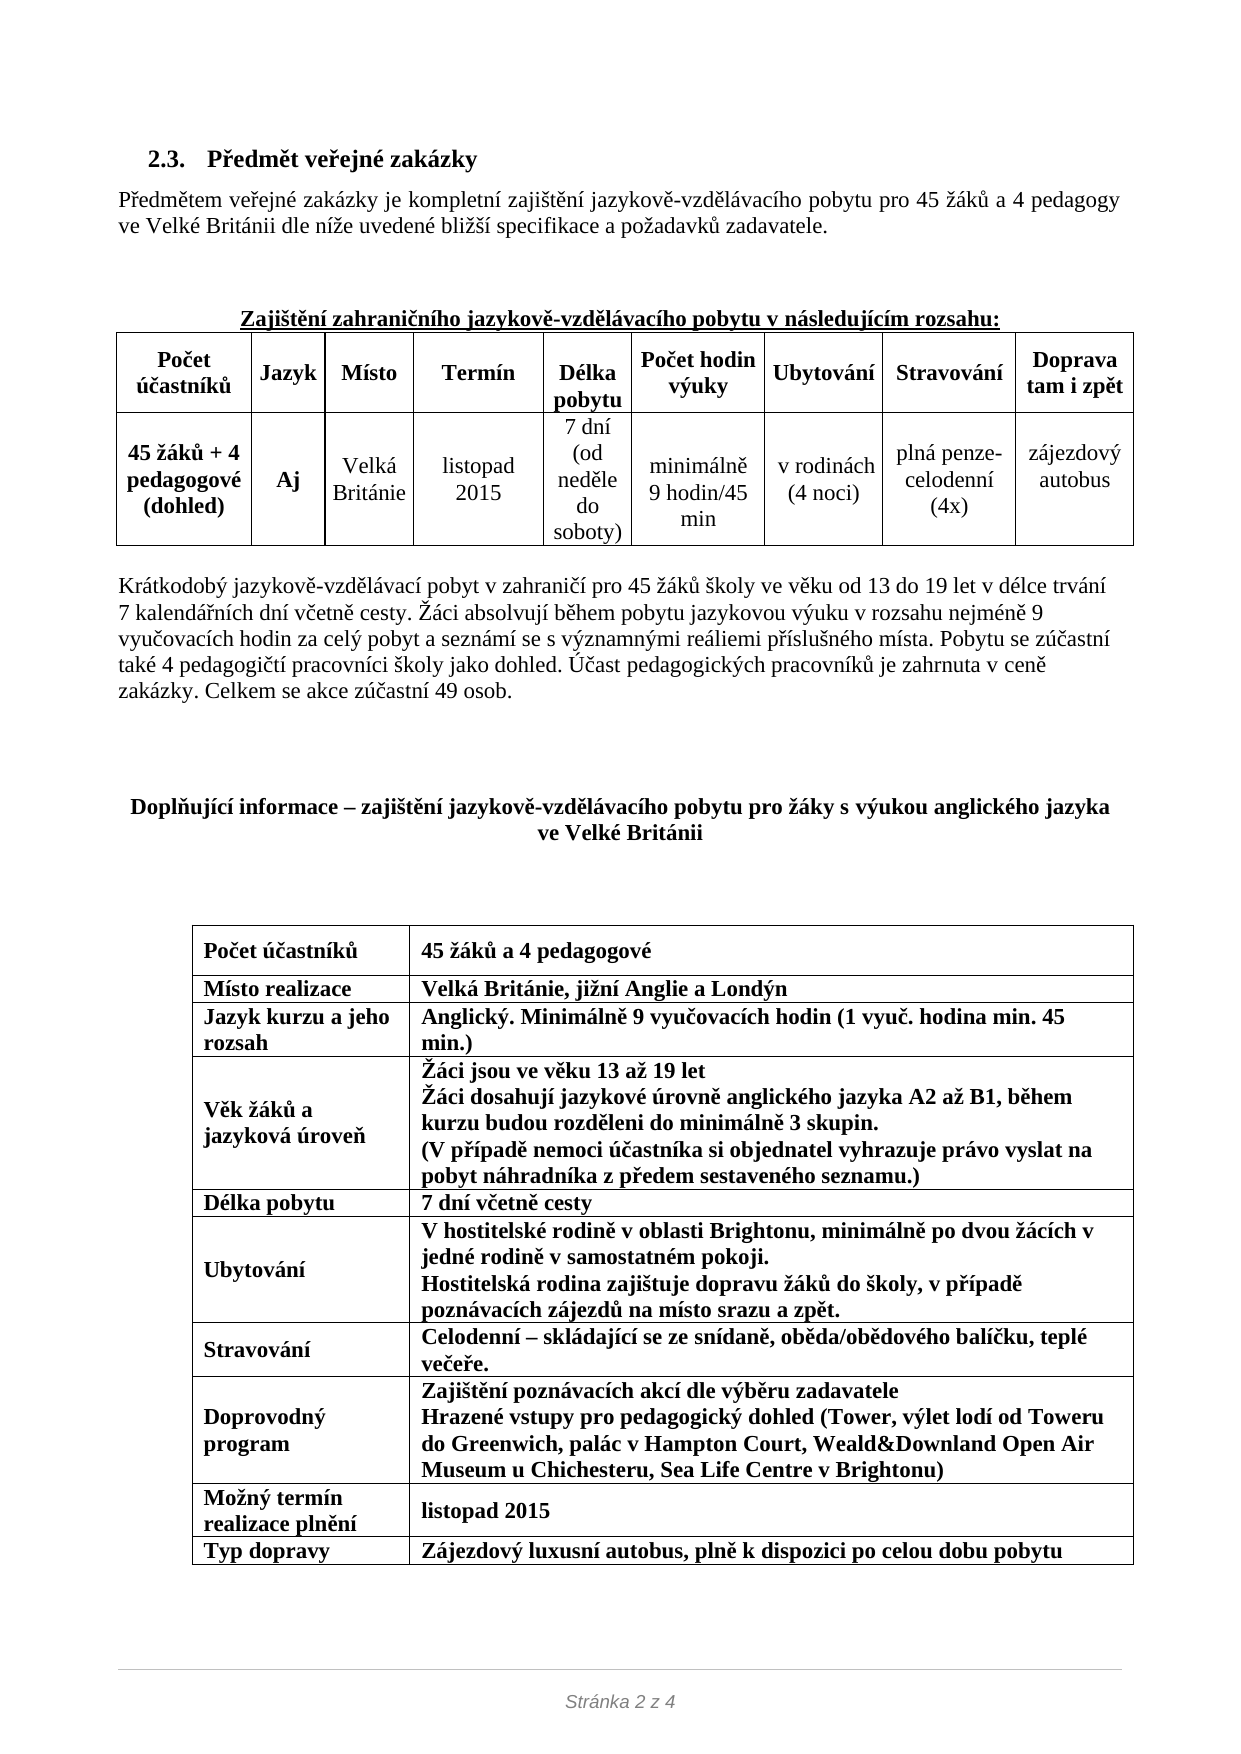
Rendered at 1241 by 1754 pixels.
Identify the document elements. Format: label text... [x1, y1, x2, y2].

table_cell Doprovodný program [193, 1377, 409, 1482]
text Zajištění zahraničního jazykově-vzdělávacího pobytu v následujícím rozsahu: [118, 306, 1122, 332]
table_header Termín [414, 333, 543, 412]
table_cell V hostitelské rodině v oblasti Brightonu, minimálně po dvou žácích v jedné rodině v samostatném pokoji. Hostitelská rodina zajištuje dopravu žáků do školy, v případě poznávacích zájezdů na místo srazu a zpět. [410, 1217, 1133, 1322]
table_header Počet účastníků [193, 926, 409, 974]
table_cell plná penze-celodenní (4x) [883, 413, 1015, 545]
table_cell Délka pobytu [193, 1190, 409, 1216]
table_cell listopad 2015 [414, 413, 543, 545]
table_header Jazyk [252, 333, 324, 412]
table_header Počet hodin výuky [632, 333, 764, 412]
table_header Místo [326, 333, 413, 412]
table_cell listopad 2015 [410, 1484, 1133, 1536]
table_cell minimálně 9 hodin/45 min [632, 413, 764, 545]
table_header Počet účastníků [117, 333, 251, 412]
text Předmětem veřejné zakázky je kompletní zajištění jazykově-vzdělávacího pobytu pro 45 žáků a 4 pedagogy ve Velké Británii dle níže uvedené bližší specifikace a požadavků zadavatele. [118, 186, 1122, 238]
text Krátkodobý jazykově-vzdělávací pobyt v zahraničí pro 45 žáků školy ve věku od 13 do 19 let v délce trvání 7 kalendářních dní včetně cesty. Žáci absolvují během pobytu jazykovou výuku v rozsahu nejméně 9 vyučovacích hodin za celý pobyt a seznámí se s významnými reáliemi příslušného místa. Pobytu se zúčastní také 4 pedagogičtí pracovníci školy jako dohled. Účast pedagogických pracovníků je zahrnuta v ceně zakázky. Celkem se akce zúčastní 49 osob. [118, 572, 1122, 704]
table_cell Věk žáků a jazyková úroveň [193, 1057, 409, 1188]
text Doplňující informace – zajištění jazykově-vzdělávacího pobytu pro žáky s výukou anglického jazyka ve Velké Británii [118, 793, 1122, 846]
table_cell v rodinách (4 noci) [765, 413, 882, 545]
table_header 45 žáků a 4 pedagogové [410, 926, 1133, 974]
table_cell 7 dní včetně cesty [410, 1190, 1133, 1216]
table_cell Zajištění poznávacích akcí dle výběru zadavatele Hrazené vstupy pro pedagogický dohled (Tower, výlet lodí od Toweru do Greenwich, palác v Hampton Court, Weald&Downland Open Air Museum u Chichesteru, Sea Life Centre v Brightonu) [410, 1377, 1133, 1482]
table_cell Aj [252, 413, 324, 545]
table_cell Možný termín realizace plnění [193, 1484, 409, 1536]
table_cell Stravování [193, 1323, 409, 1376]
table_cell Zájezdový luxusní autobus, plně k dispozici po celou dobu pobytu [410, 1537, 1133, 1564]
table_cell Typ dopravy [193, 1537, 409, 1564]
table_cell Místo realizace [193, 976, 409, 1002]
table_header Stravování [883, 333, 1015, 412]
table_cell Jazyk kurzu a jeho rozsah [193, 1003, 409, 1056]
text Předmět veřejné zakázky [148, 144, 1122, 173]
table_header Délka pobytu [544, 333, 631, 412]
table_header Ubytování [765, 333, 882, 412]
table_cell zájezdový autobus [1016, 413, 1133, 545]
table_cell Velká Británie [326, 413, 413, 545]
table_cell 7 dní (od neděle do soboty) [544, 413, 631, 545]
table_cell 45 žáků + 4 pedagogové (dohled) [117, 413, 251, 545]
table_header Doprava tam i zpět [1016, 333, 1133, 412]
table_cell Ubytování [193, 1217, 409, 1322]
table_cell Žáci jsou ve věku 13 až 19 let Žáci dosahují jazykové úrovně anglického jazyka A2 až B1, během kurzu budou rozděleni do minimálně 3 skupin. (V případě nemoci účastníka si objednatel vyhrazuje právo vyslat na pobyt náhradníka z předem sestaveného seznamu.) [410, 1057, 1133, 1188]
table_cell Celodenní – skládající se ze snídaně, oběda/obědového balíčku, teplé večeře. [410, 1323, 1133, 1376]
table_cell Velká Británie, jižní Anglie a Londýn [410, 976, 1133, 1002]
table_cell Anglický. Minimálně 9 vyučovacích hodin (1 vyuč. hodina min. 45 min.) [410, 1003, 1133, 1056]
